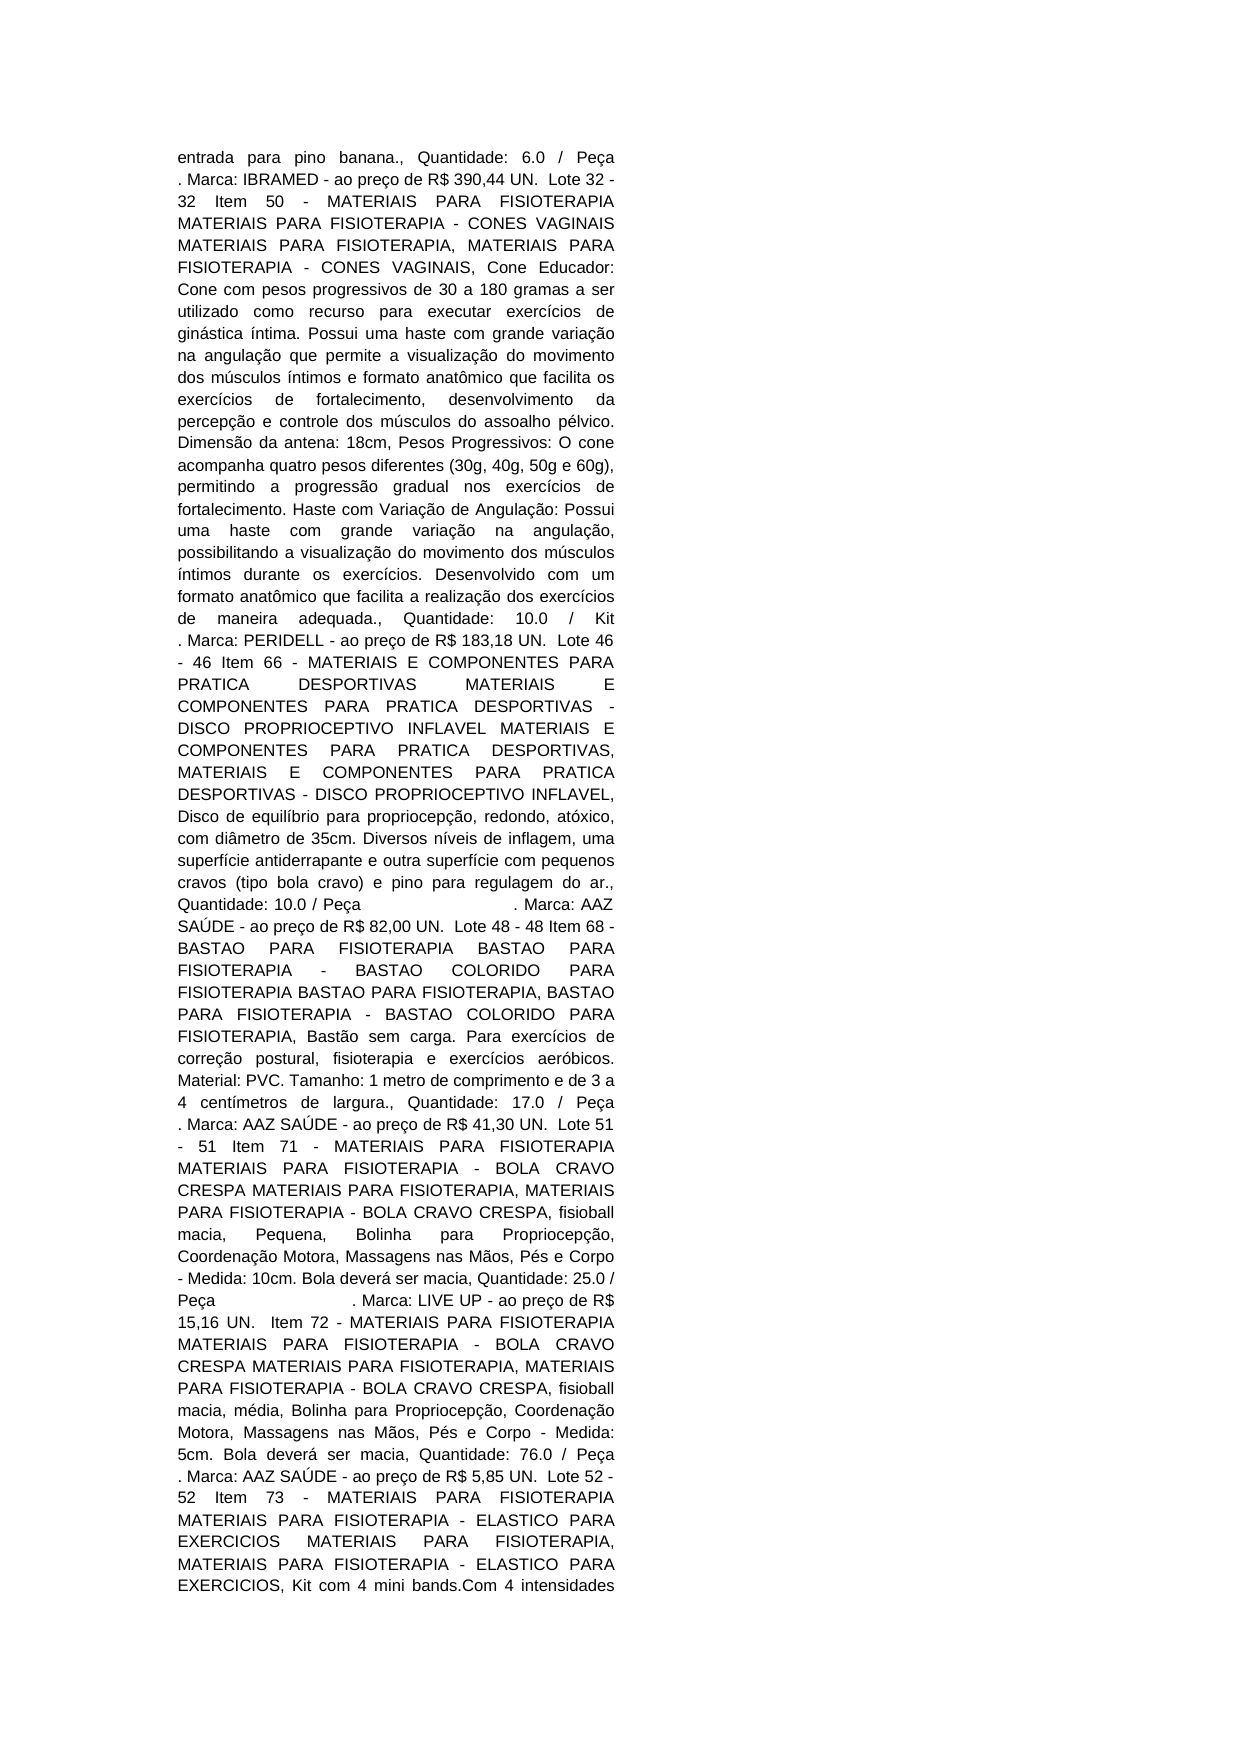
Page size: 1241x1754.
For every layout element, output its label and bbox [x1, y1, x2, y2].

text [177, 148, 615, 1595]
